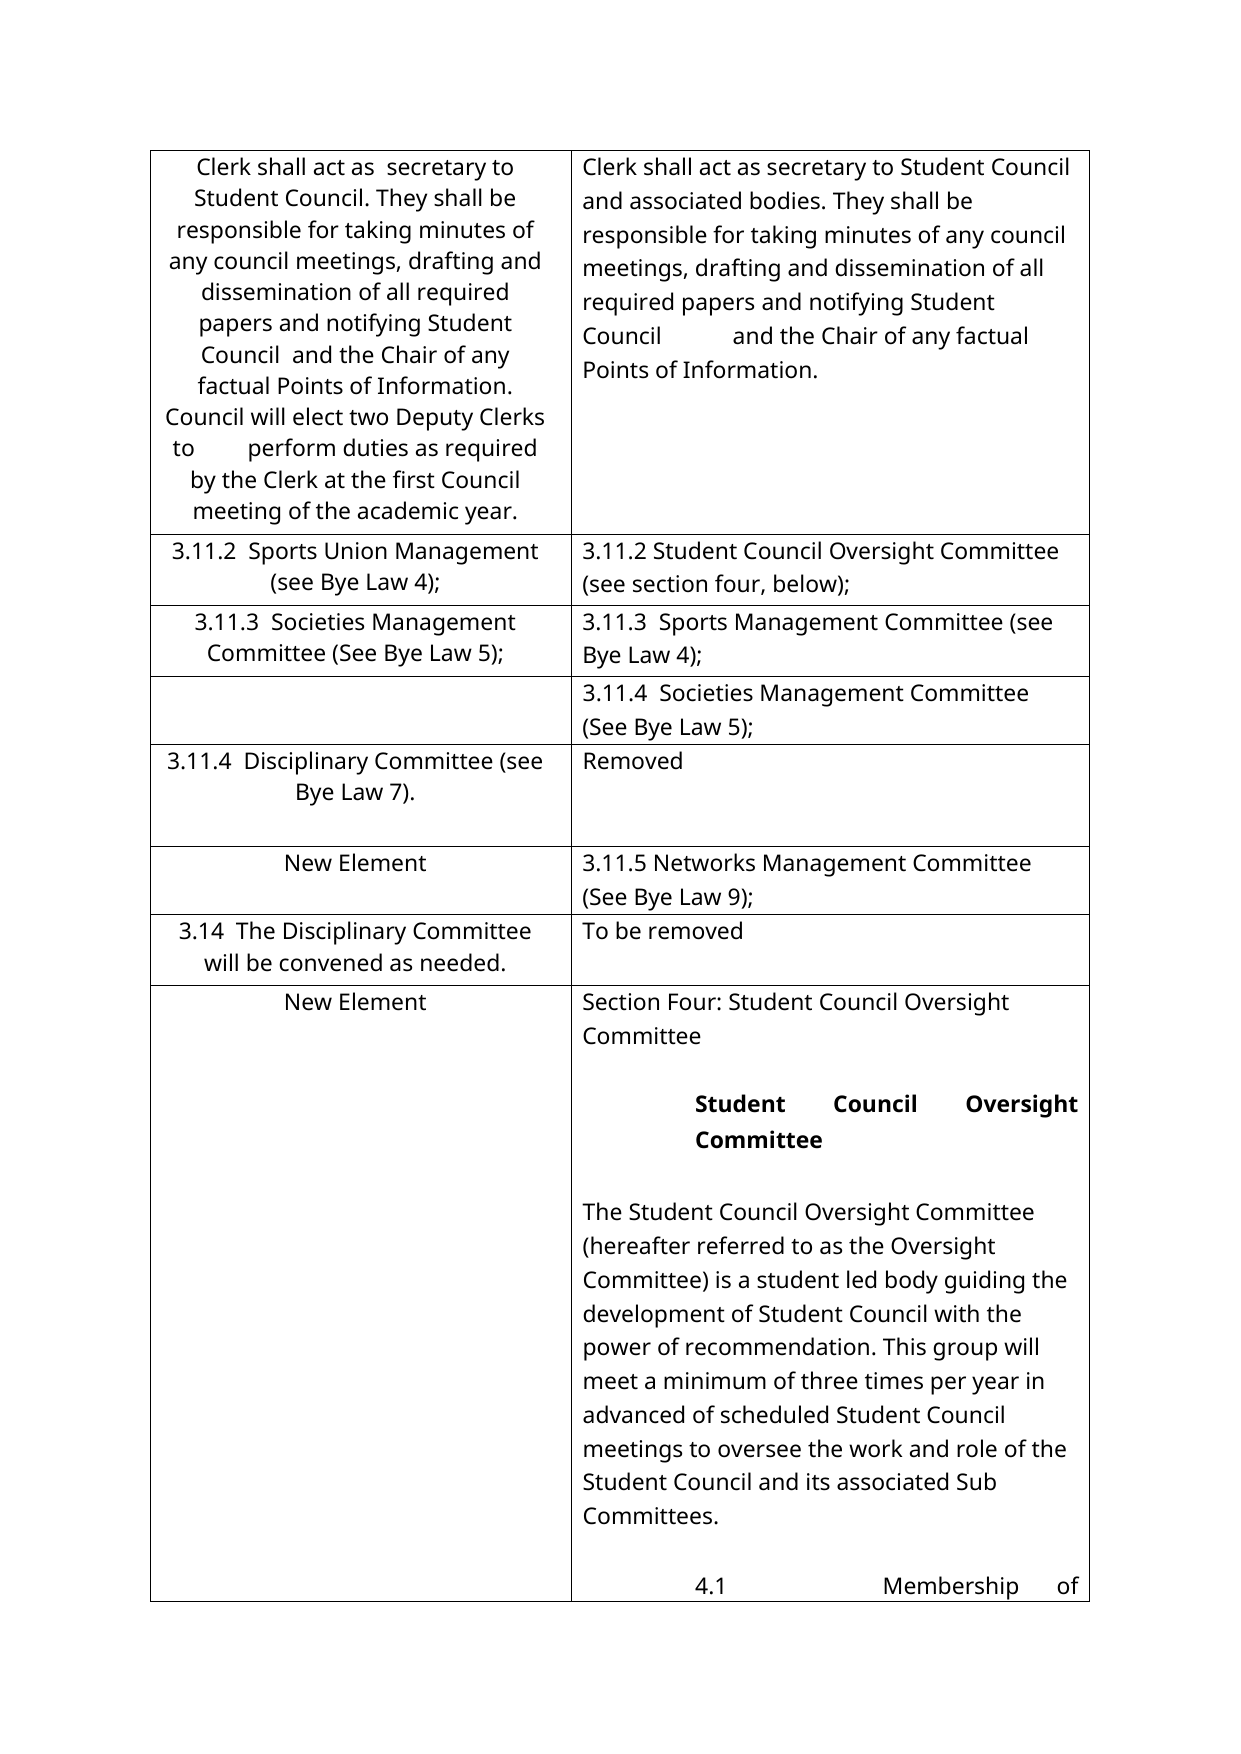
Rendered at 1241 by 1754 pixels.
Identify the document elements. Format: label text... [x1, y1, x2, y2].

table_cell [151, 677, 571, 744]
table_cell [572, 151, 1089, 533]
table_cell 3.11.5 Networks Management Committee (See Bye Law 9); [572, 847, 1089, 914]
table_cell 3.11.2 Sports Union Management (see Bye Law 4); [151, 535, 571, 604]
table_cell 3.11.2 Student Council Oversight Committee (see section four, below); [572, 535, 1089, 604]
table_cell New Element [151, 847, 571, 914]
table_cell Removed [572, 745, 1089, 846]
table_cell 3.11.3 Sports Management Committee (see Bye Law 4); [572, 606, 1089, 676]
table_cell 3.14 The Disciplinary Committee will be convened as needed. [151, 915, 571, 985]
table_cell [572, 986, 1089, 1601]
table_cell To be removed [572, 915, 1089, 985]
table_cell 3.11.4 Disciplinary Committee (see Bye Law 7). [151, 745, 571, 846]
table_cell New Element [151, 986, 571, 1601]
table_cell 3.11.4 Societies Management Committee (See Bye Law 5); [572, 677, 1089, 744]
table_cell 3.11.3 Societies Management Committee (See Bye Law 5); [151, 606, 571, 676]
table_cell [151, 151, 571, 533]
